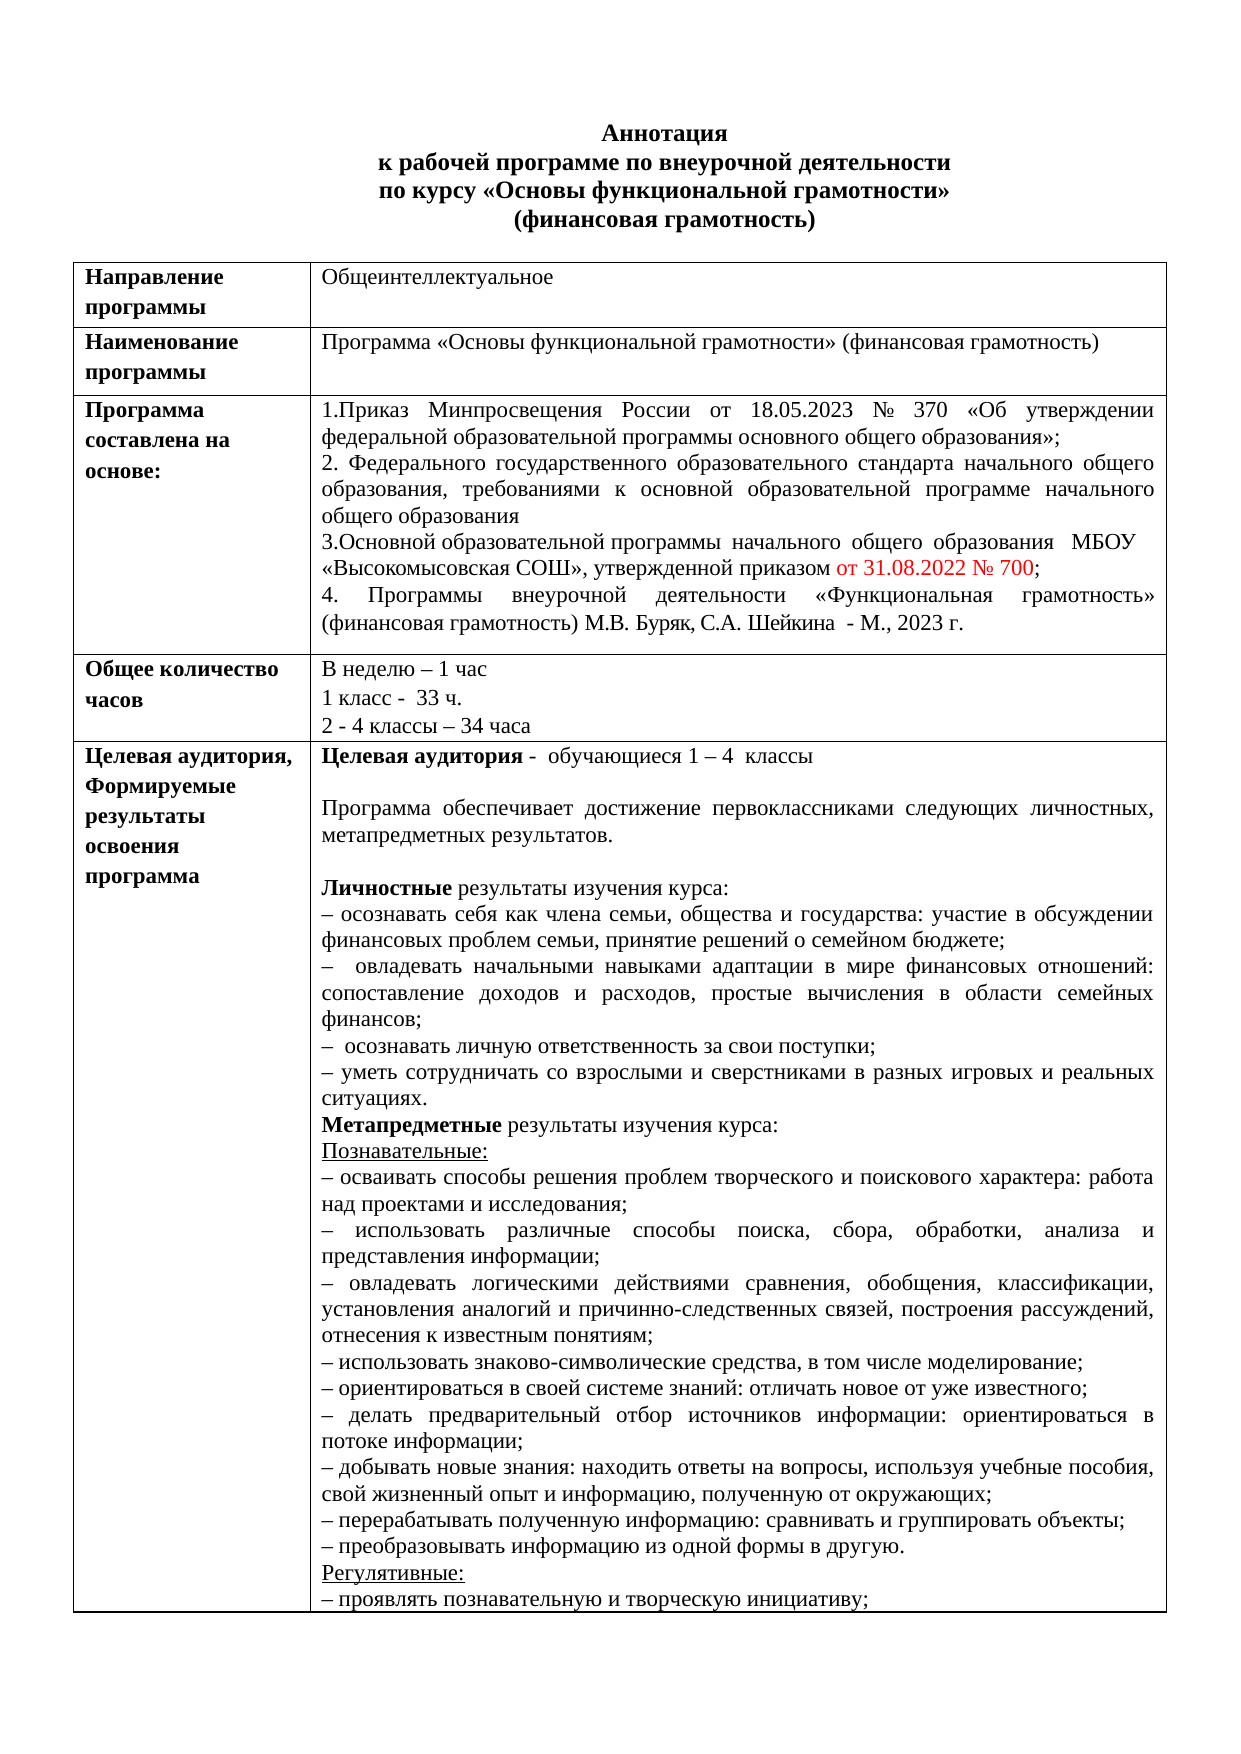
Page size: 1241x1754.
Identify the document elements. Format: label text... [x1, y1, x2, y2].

table_cell В неделю – 1 час 1 класс - 33 ч. 2 - 4 классы – 34 часа [311, 655, 1166, 741]
text к рабочей программе по внеурочной деятельности [177, 147, 1152, 176]
table_cell Программа «Основы функциональной грамотности» (финансовая грамотность) [311, 328, 1166, 395]
table_cell Общее количество часов [74, 655, 310, 741]
table_cell Программа составлена на основе: [74, 396, 310, 654]
table_header Общеинтеллектуальное [311, 263, 1166, 327]
table_cell Наименование программы [74, 328, 310, 395]
table_cell 1.Приказ Минпросвещения России от 18.05.2023 № 370 «Об утверждении федеральной образовательной программы основного общего образования»; 2. Федерального государственного образовательного стандарта начального общего образования, требованиями к основной образовательной программе начального общего образования 3.Основной образовательной программы начального общего образования МБОУ «Высокомысовская СОШ», утвержденной приказом от 31.08.2022 № 700; 4. Программы внеурочной деятельности «Функциональная грамотность» (финансовая грамотность) М.В. Буряк, С.А. Шейкина - М., 2023 г. [311, 396, 1166, 654]
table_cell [311, 742, 1166, 1611]
text по курсу «Основы функциональной грамотности» [177, 176, 1152, 204]
text (финансовая грамотность) [177, 204, 1152, 233]
table_header Направление программы [74, 263, 310, 327]
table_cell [74, 742, 310, 1611]
text Аннотация [177, 118, 1152, 147]
